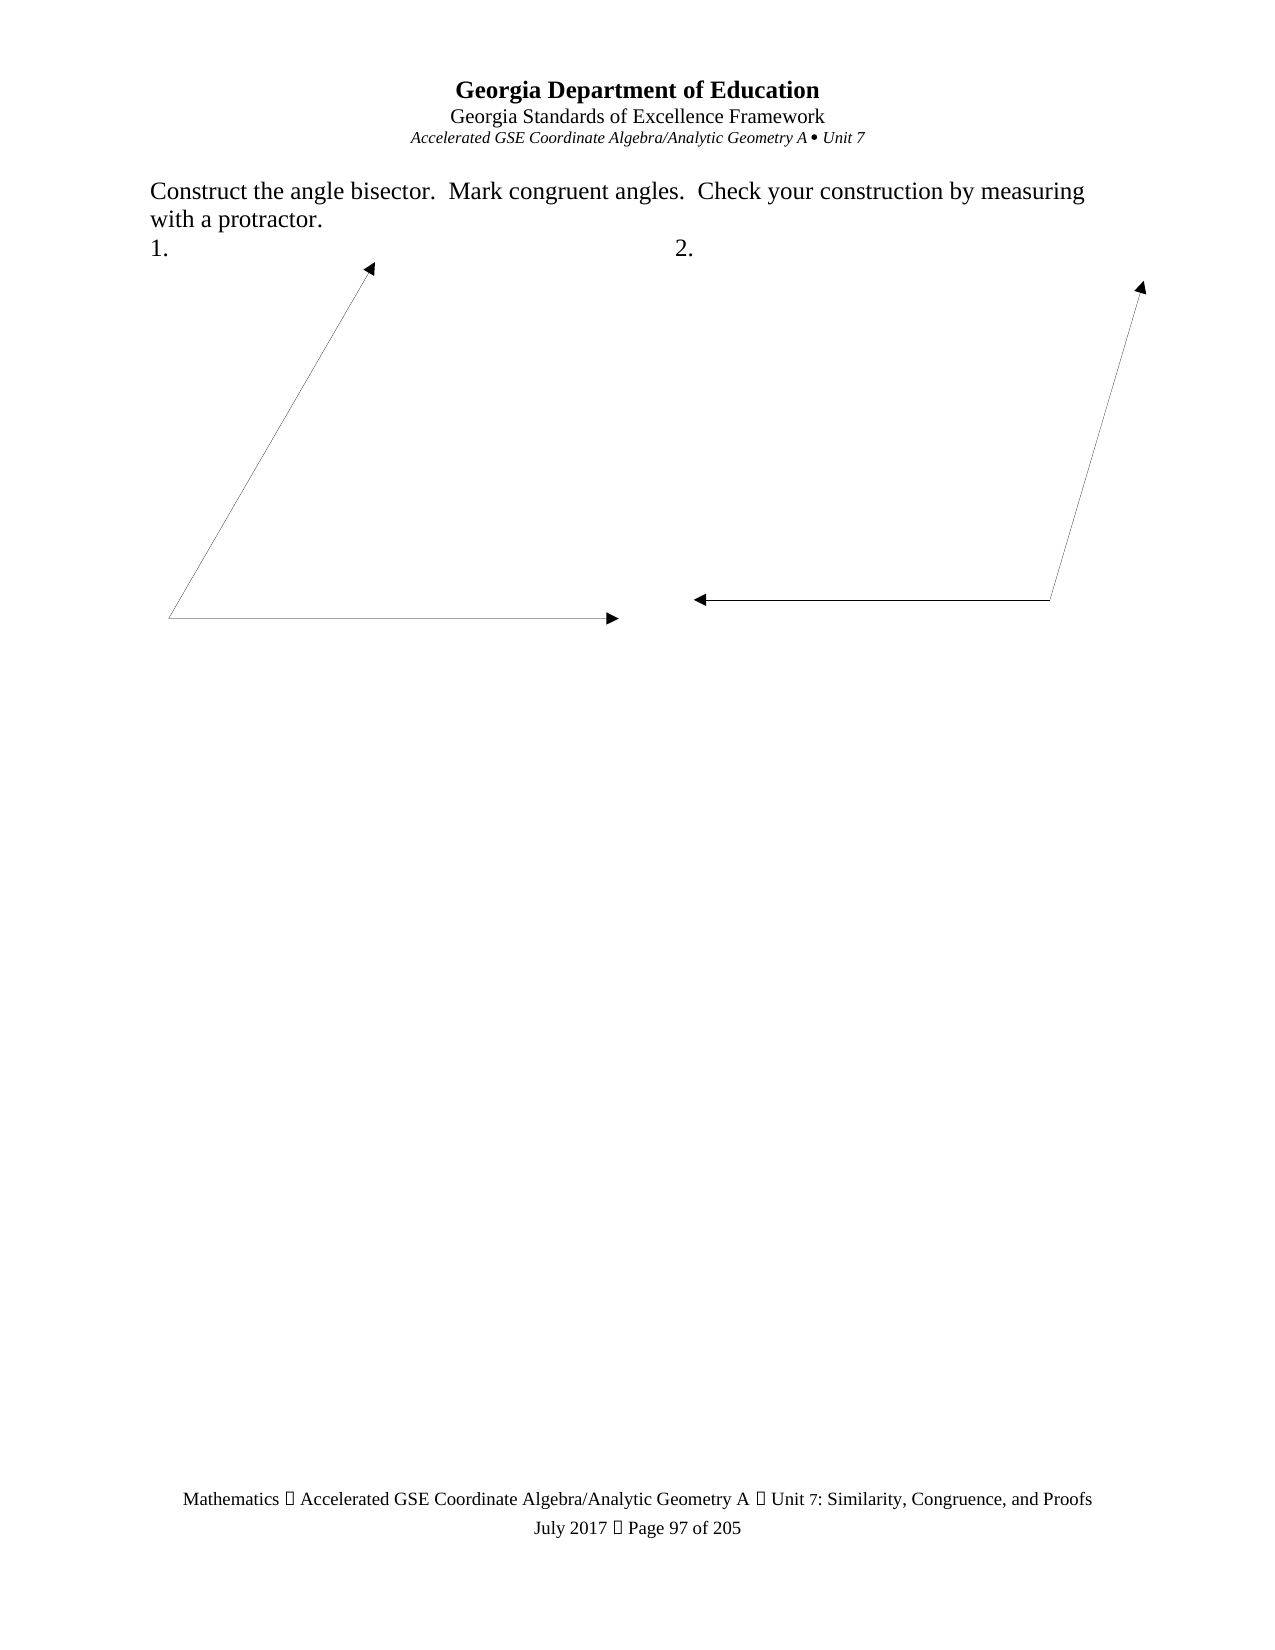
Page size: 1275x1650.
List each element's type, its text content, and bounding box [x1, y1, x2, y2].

text 1. 2. [150, 233, 1125, 262]
text Construct the angle bisector. Mark congruent angles. Check your construction by measuring with a protractor. [150, 176, 1125, 233]
